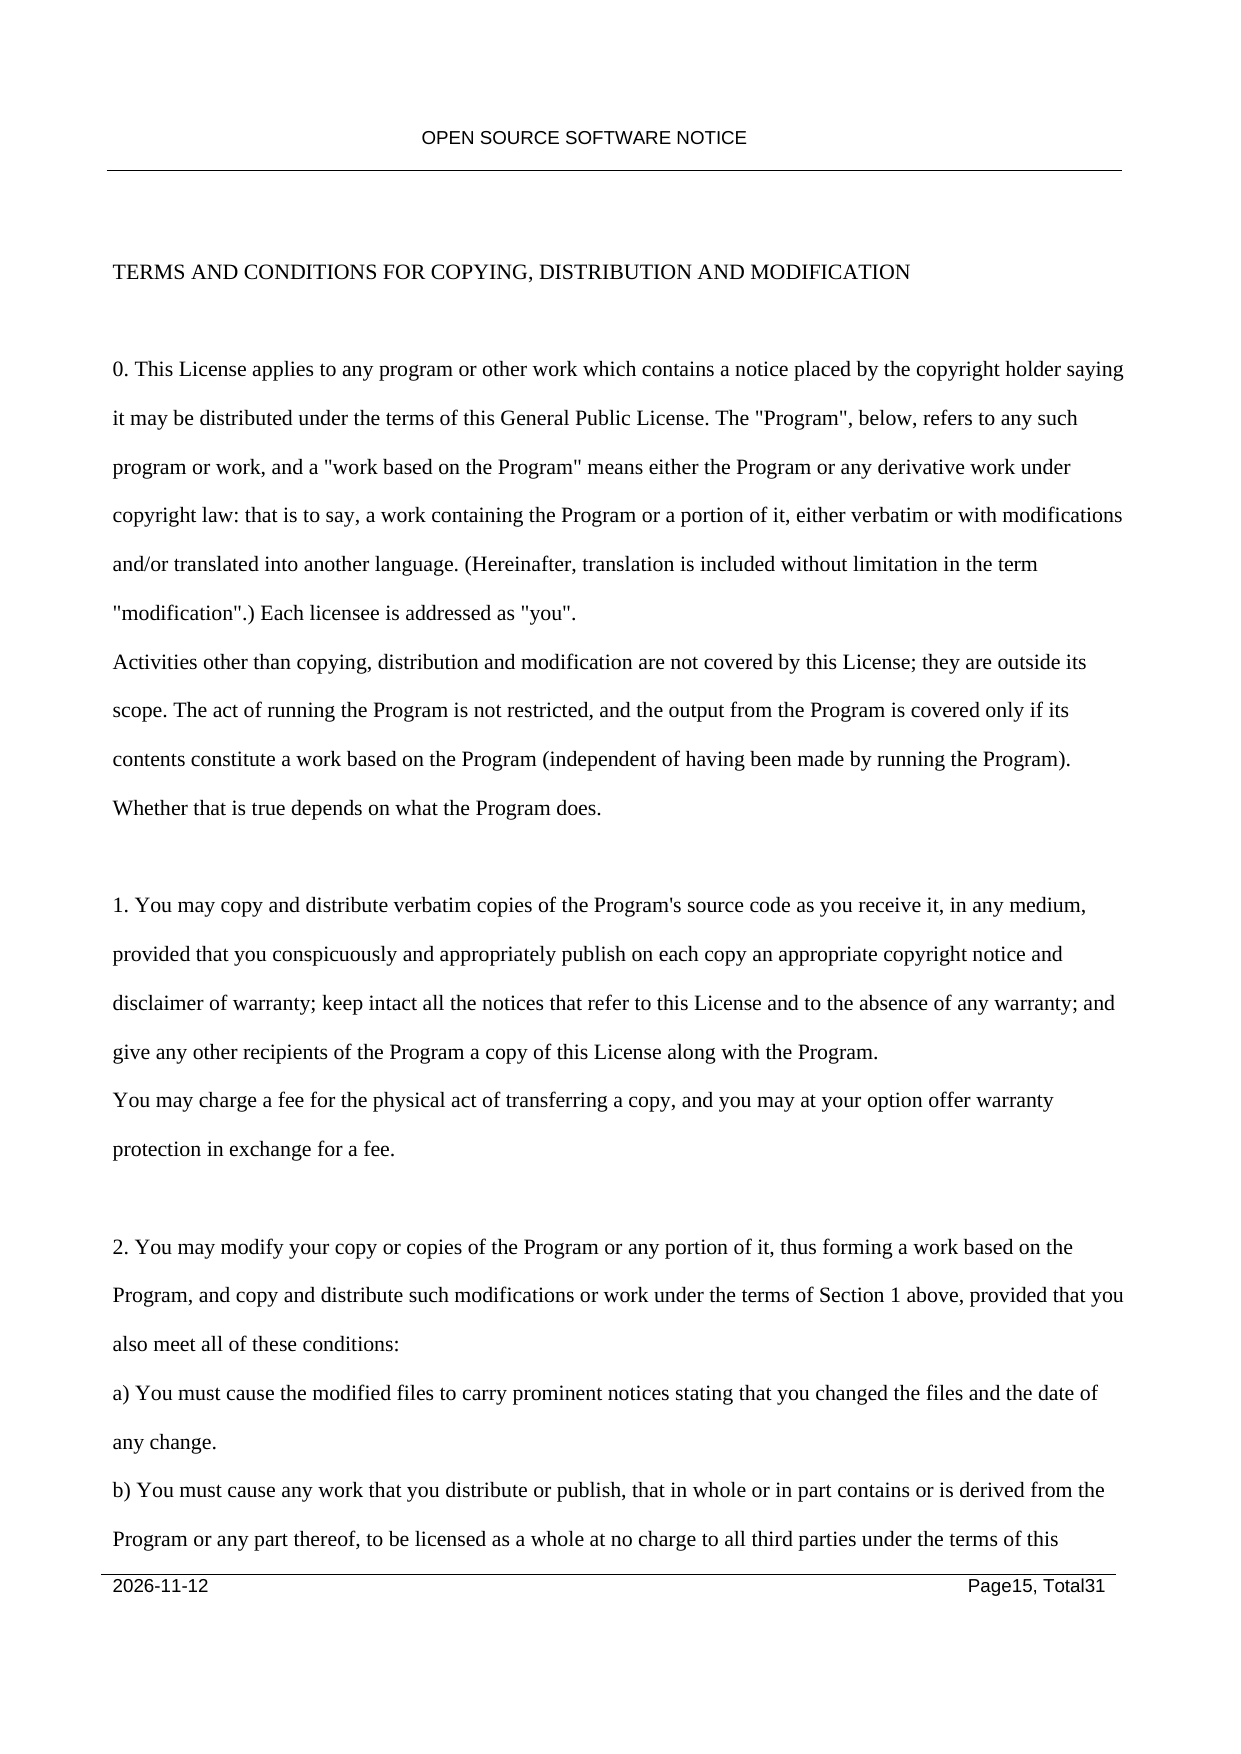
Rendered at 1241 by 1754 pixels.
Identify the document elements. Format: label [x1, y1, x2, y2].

text [112, 206, 1128, 1555]
